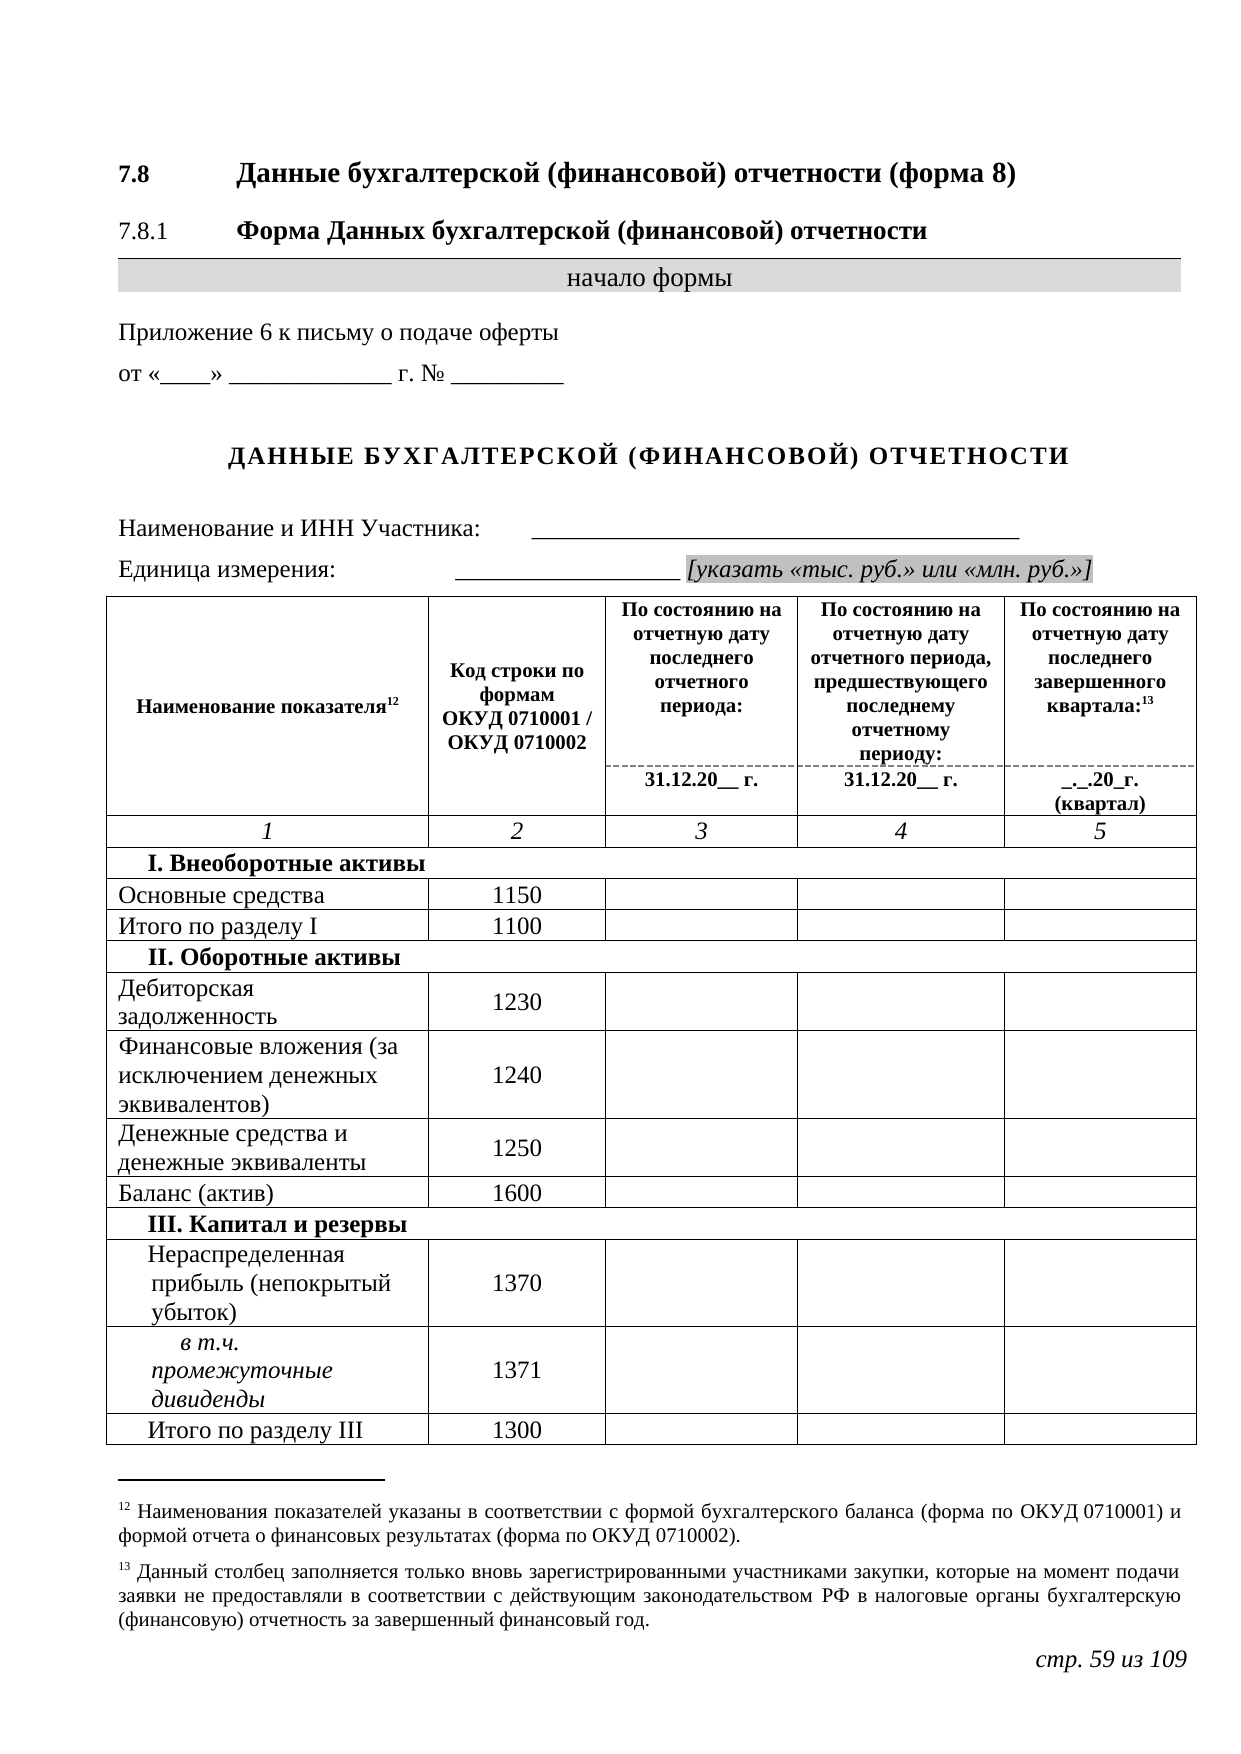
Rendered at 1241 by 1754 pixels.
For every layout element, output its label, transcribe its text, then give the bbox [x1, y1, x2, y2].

table_cell 1370 [429, 1240, 605, 1326]
table_cell 4 [798, 816, 1004, 847]
table_cell [798, 1240, 1004, 1326]
table_cell 1150 [429, 879, 605, 909]
table_cell [798, 910, 1004, 940]
table_header Код строки по формам ОКУД 0710001 / ОКУД 0710002 [429, 597, 605, 815]
table_cell [606, 1031, 797, 1117]
table_cell 1250 [429, 1119, 605, 1176]
table_cell [606, 1240, 797, 1326]
table_cell 2 [429, 816, 605, 847]
table_cell [798, 1031, 1004, 1117]
table_cell [798, 1327, 1004, 1413]
table_cell [798, 973, 1004, 1030]
table_cell 1600 [429, 1177, 605, 1207]
table_cell Баланс (актив) [107, 1177, 428, 1207]
table_cell [606, 1119, 797, 1176]
table_cell [1005, 1177, 1196, 1207]
table_cell 31.12.20__ г. [606, 765, 797, 815]
table_cell Основные средства [107, 879, 428, 909]
table_cell Итого по разделу I [107, 910, 428, 940]
table_cell [606, 1414, 797, 1444]
table_cell [606, 1327, 797, 1413]
table_cell [1005, 1031, 1196, 1117]
text Форма Данных бухгалтерской (финансовой) отчетности [118, 214, 1181, 245]
text начало формы [118, 259, 1181, 292]
table_cell Нераспределенная прибыль (непокрытый убыток) [107, 1240, 428, 1326]
text Наименование и ИНН Участника: _______________________________________ [118, 513, 1181, 542]
table_cell 1100 [429, 910, 605, 940]
table_cell [1005, 879, 1196, 909]
text Единица измерения: __________________ [указать «тыс. руб.» или «млн. руб.»] [118, 554, 1181, 583]
table_header По состоянию на отчетную дату последнего завершенного квартала: [1005, 597, 1196, 765]
table_cell III. Капитал и резервы [107, 1208, 1196, 1238]
table_cell [606, 910, 797, 940]
table_cell 1230 [429, 973, 605, 1030]
table_cell [798, 1414, 1004, 1444]
table_cell 1 [107, 816, 428, 847]
table_cell [606, 879, 797, 909]
table_header По состоянию на отчетную дату последнего отчетного периода: [606, 597, 797, 765]
table_cell Дебиторская задолженность [107, 973, 428, 1030]
table_cell Финансовые вложения (за исключением денежных эквивалентов) [107, 1031, 428, 1117]
text Приложение 6 к письму о подаче оферты [118, 317, 1181, 346]
table_cell 1240 [429, 1031, 605, 1117]
table_cell 3 [606, 816, 797, 847]
table_cell [1005, 1240, 1196, 1326]
table_cell [606, 1177, 797, 1207]
table_header По состоянию на отчетную дату отчетного периода, предшествующего последнему отчетному периоду: [798, 597, 1004, 765]
table_cell [798, 1119, 1004, 1176]
table_cell Итого по разделу III [107, 1414, 428, 1444]
table_cell в т.ч. промежуточные дивиденды [107, 1327, 428, 1413]
table_cell _._.20_г. (квартал) [1005, 765, 1196, 815]
table_header Наименование показателя [107, 597, 428, 815]
table_cell [1005, 1414, 1196, 1444]
table_cell 31.12.20__ г. [798, 765, 1004, 815]
table_cell [1005, 973, 1196, 1030]
table_cell [606, 973, 797, 1030]
table_cell [798, 879, 1004, 909]
table_cell Денежные средства и денежные эквиваленты [107, 1119, 428, 1176]
table_cell 1371 [429, 1327, 605, 1413]
table_cell 5 [1005, 816, 1196, 847]
table_cell [1005, 1119, 1196, 1176]
table_cell [798, 1177, 1004, 1207]
table_cell [1005, 1327, 1196, 1413]
table_cell [1005, 910, 1196, 940]
text Данные бухгалтерской (финансовой) отчетности [118, 441, 1181, 501]
text от «____» _____________ г. № _________ [118, 358, 1181, 387]
table_cell II. Оборотные активы [107, 941, 1196, 972]
table_cell 1300 [429, 1414, 605, 1444]
table_cell I. Внеоборотные активы [107, 848, 1196, 878]
subtitle Данные бухгалтерской (финансовой) отчетности (форма 8) [118, 156, 1181, 189]
